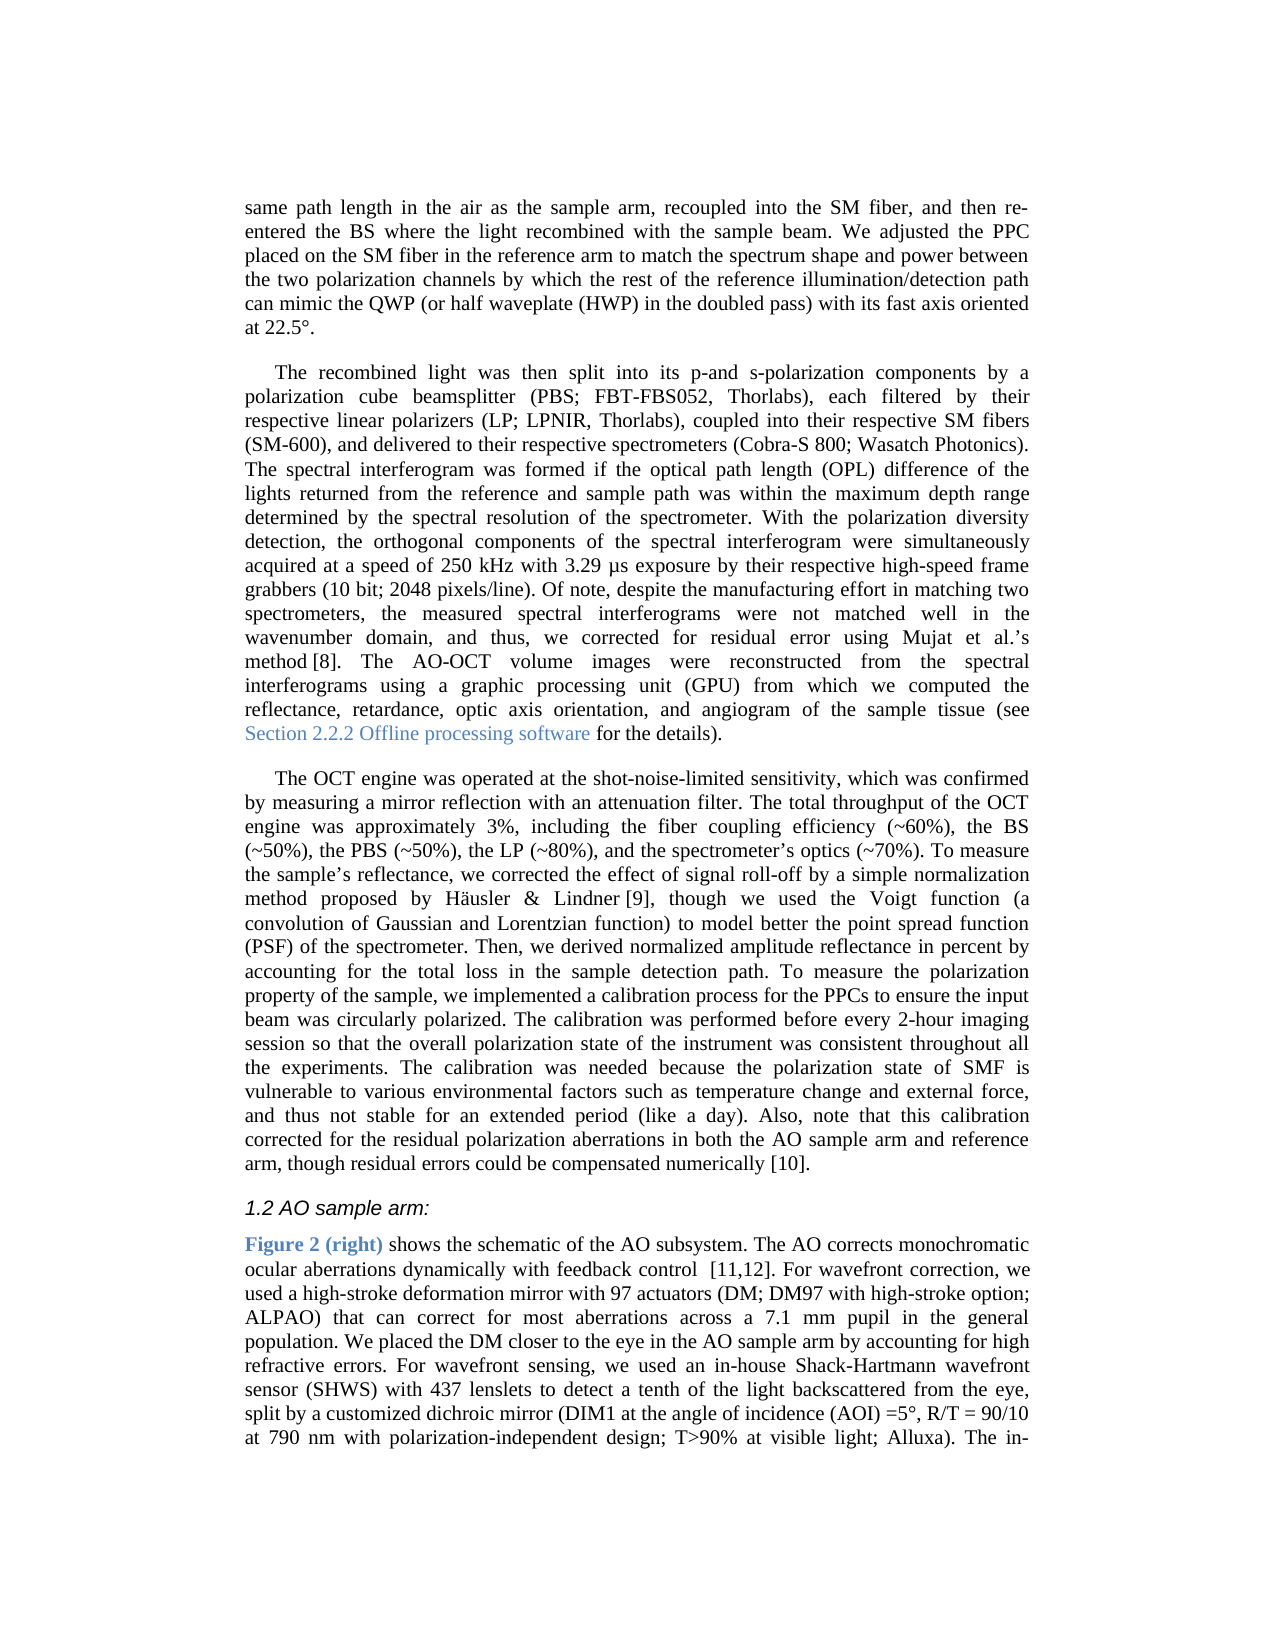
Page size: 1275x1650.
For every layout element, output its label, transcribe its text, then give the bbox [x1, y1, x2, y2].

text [244, 195, 1031, 339]
text The recombined light was then split into its p-and s-polarization components by a polarization cube beamsplitter (PBS; FBT-FBS052, Thorlabs), each filtered by their respective linear polarizers (LP; LPNIR, Thorlabs), coupled into their respective SM fibers (SM-600), and delivered to their respective spectrometers (Cobra-S 800; Wasatch Photonics). The spectral interferogram was formed if the optical path length (OPL) difference of the lights returned from the reference and sample path was within the maximum depth range determined by the spectral resolution of the spectrometer. With the polarization diversity detection, the orthogonal components of the spectral interferogram were simultaneously acquired at a speed of 250 kHz with 3.29 µs exposure by their respective high-speed frame grabbers (10 bit; 2048 pixels/line). Of note, despite the manufacturing effort in matching two spectrometers, the measured spectral interferograms were not matched well in the wavenumber domain, and thus, we corrected for residual error using Mujat et al.’s method [8]. The AO-OCT volume images were reconstructed from the spectral interferograms using a graphic processing unit (GPU) from which we computed the reflectance, retardance, optic axis orientation, and angiogram of the sample tissue (see Section 2.2.2 Offline processing software for the details). [244, 360, 1031, 745]
text The OCT engine was operated at the shot-noise-limited sensitivity, which was confirmed by measuring a mirror reflection with an attenuation filter. The total throughput of the OCT engine was approximately 3%, including the fiber coupling efficiency (~60%), the BS (~50%), the PBS (~50%), the LP (~80%), and the spectrometer’s optics (~70%). To measure the sample’s reflectance, we corrected the effect of signal roll-off by a simple normalization method proposed by Häusler & Lindner [9], though we used the Voigt function (a convolution of Gaussian and Lorentzian function) to model better the point spread function (PSF) of the spectrometer. Then, we derived normalized amplitude reflectance in percent by accounting for the total loss in the sample detection path. To measure the polarization property of the sample, we implemented a calibration process for the PPCs to ensure the input beam was circularly polarized. The calibration was performed before every 2-hour imaging session so that the overall polarization state of the instrument was consistent throughout all the experiments. The calibration was needed because the polarization state of SMF is vulnerable to various environmental factors such as temperature change and external force, and thus not stable for an extended period (like a day). Also, note that this calibration corrected for the residual polarization aberrations in both the AO sample arm and reference arm, though residual errors could be compensated numerically [10]. [244, 766, 1031, 1175]
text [244, 1232, 1031, 1449]
text 1.2 AO sample arm: [244, 1196, 1031, 1220]
